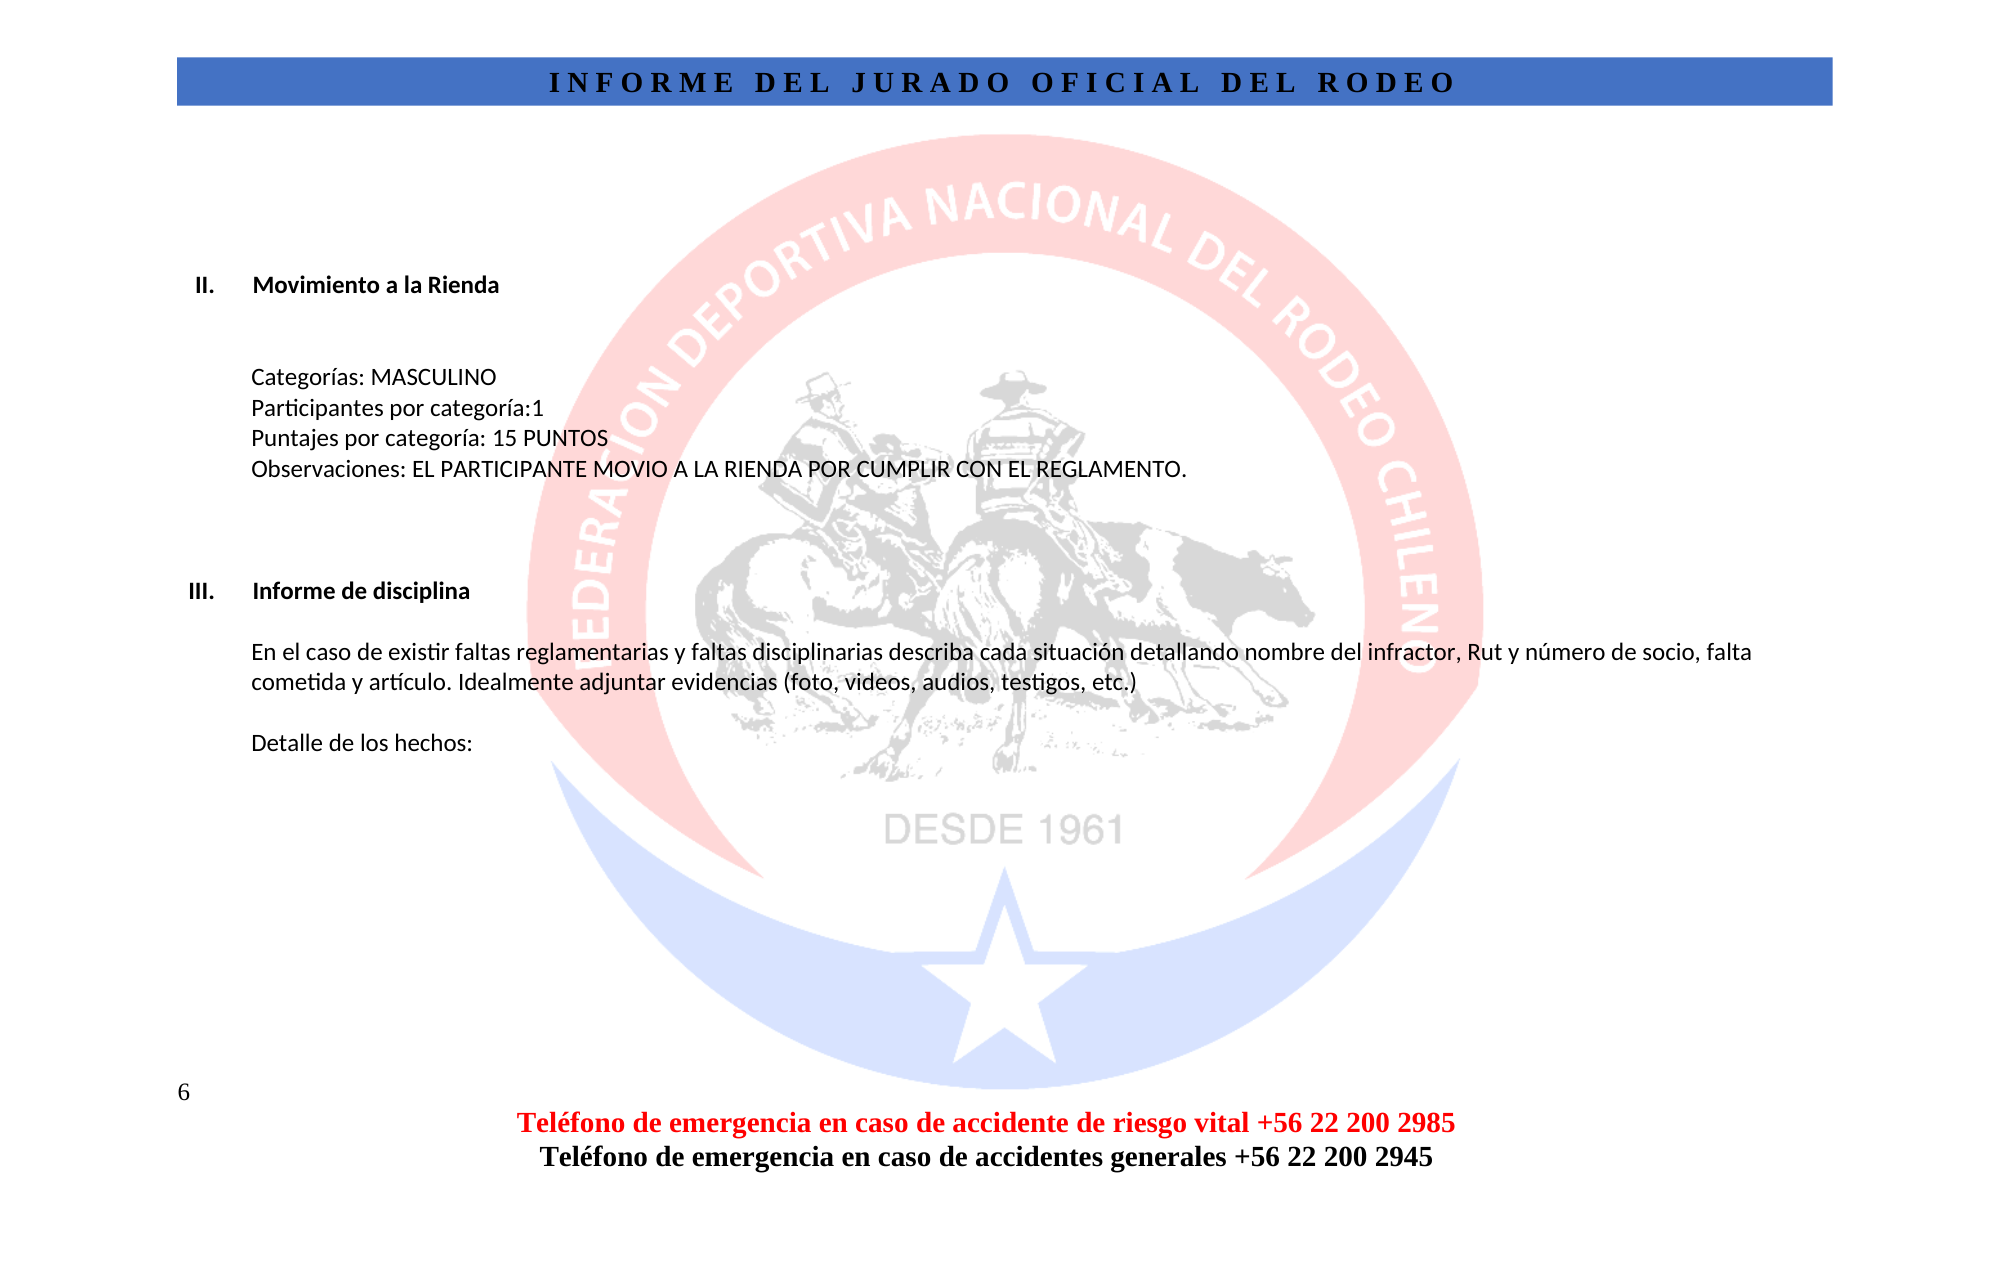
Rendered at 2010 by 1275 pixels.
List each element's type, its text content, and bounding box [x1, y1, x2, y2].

text Puntajes por categoría: 15 PUNTOS [251, 422, 1626, 453]
text Detalle de los hechos: [251, 727, 1626, 758]
text Observaciones: EL PARTICIPANTE MOVIO A LA RIENDA POR CUMPLIR CON EL REGLAMENTO. [251, 453, 1626, 483]
list Informe de disciplina [215, 575, 1626, 605]
text En el caso de existir faltas reglamentarias y faltas disciplinarias describa cada situación detallando nombre del infractor, Rut y número de socio, falta cometida y artículo. Idealmente adjuntar evidencias (foto, videos, audios, testigos, etc.) [251, 636, 1774, 697]
list Movimiento a la Rienda [215, 270, 1626, 300]
text Participantes por categoría:1 [251, 392, 1626, 422]
text Categorías: MASCULINO [251, 361, 1626, 392]
